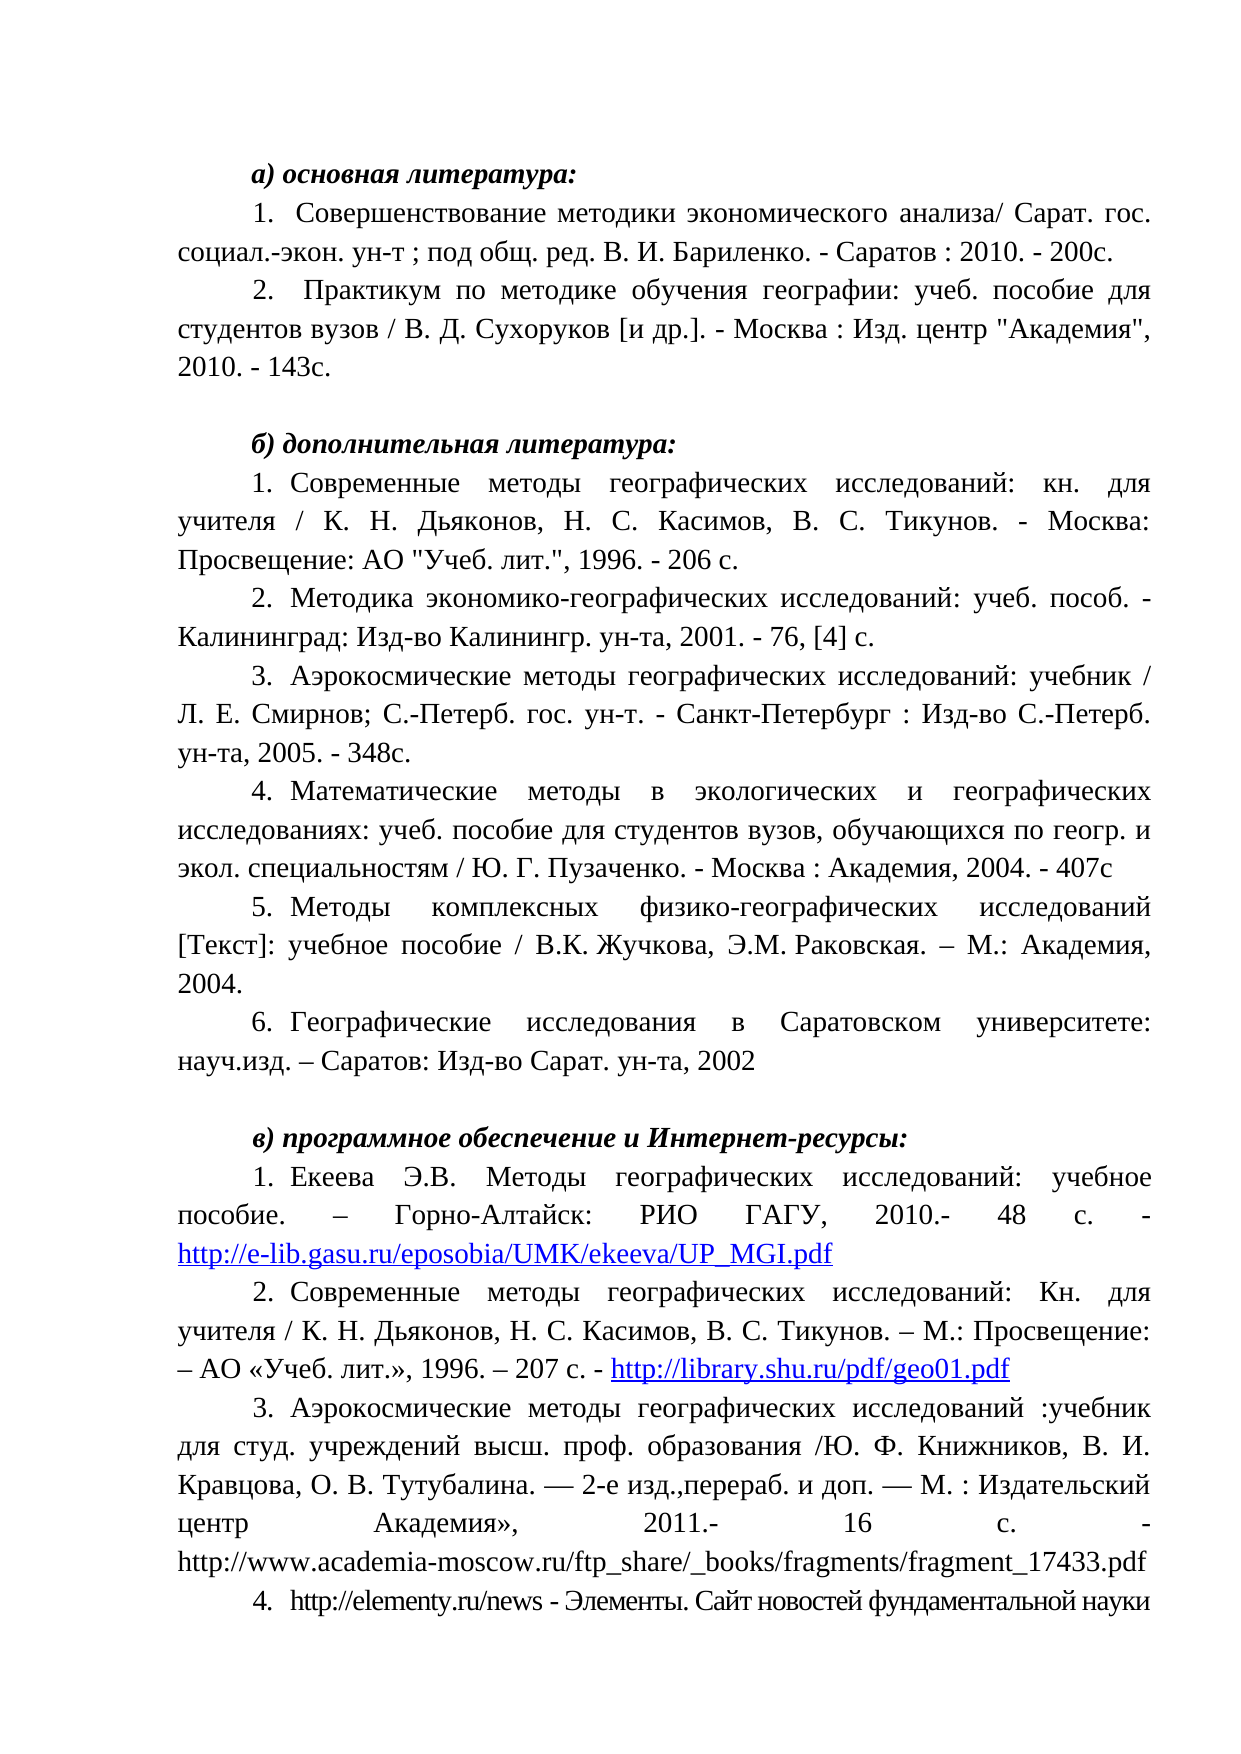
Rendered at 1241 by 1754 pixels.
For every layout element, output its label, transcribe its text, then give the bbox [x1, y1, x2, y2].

text в) программное обеспечение и Интернет-ресурсы: [177, 1120, 1152, 1154]
list Математические методы в экологических и географических исследованиях: учеб. пособие для студентов вузов, обучающихся по геогр. и экол. специальностям / Ю. Г. Пузаченко. - Москва : Академия, 2004. - 407с [177, 773, 1152, 884]
list Аэрокосмические методы географических исследований: учебник / Л. Е. Смирнов; С.-Петерб. гос. ун-т. - Санкт-Петербург : Изд-во С.-Петерб. ун-та, 2005. - 348с. [177, 658, 1152, 768]
list Методика экономико-географических исследований: учеб. пособ. - Калининград: Изд-во Калинингр. ун-та, 2001. - 76, [4] с. [177, 581, 1152, 653]
list Современные методы географических исследований: Кн. для учителя / К. Н. Дьяконов, Н. С. Касимов, В. С. Тикунов. – М.: Просвещение: – АО «Учеб. лит.», 1996. – 207 с. - http://library.shu.ru/pdf/geo01.pdf [177, 1274, 1152, 1385]
text 1. Совершенствование методики экономического анализа/ Сарат. гос. социал.-экон. ун-т ; под общ. ред. В. И. Бариленко. - Саратов : 2010. - 200с. [177, 195, 1152, 267]
text б) дополнительная литература: [177, 426, 1152, 460]
list Современные методы географических исследований: кн. для учителя / К. Н. Дьяконов, Н. С. Касимов, В. С. Тикунов. - Москва: Просвещение: АО "Учеб. лит.", 1996. - 206 с. [177, 465, 1152, 576]
list Аэрокосмические методы географических исследований :учебник для студ. учреждений высш. проф. образования /Ю. Ф. Книжников, В. И. Кравцова, О. В. Тутубалина. — 2-е изд.,перераб. и доп. — М. : Издательский центр Академия», 2011.- 16 с. - http://www.academia-moscow.ru/ftp_share/_books/fragments/fragment_17433.pdf [177, 1390, 1152, 1578]
text 2. Практикум по методике обучения географии: учеб. пособие для студентов вузов / В. Д. Сухоруков [и др.]. - Москва : Изд. центр "Академия", 2010. - 143с. [177, 272, 1152, 383]
list http://elementy.ru/news - Элементы. Сайт новостей фундаментальной науки [177, 1583, 1152, 1616]
list Екеева Э.В. Методы географических исследований: учебное пособие. – Горно-Алтайск: РИО ГАГУ, 2010.- 48 с. - http://e-lib.gasu.ru/eposobia/UMK/ekeeva/UP_MGI.pdf [177, 1159, 1152, 1269]
list Методы комплексных физико-географических исследований [Текст]: учебное пособие / В.К. Жучкова, Э.М. Раковская. – М.: Академия, 2004. [177, 889, 1152, 999]
list Географические исследования в Саратовском университете: науч.изд. – Саратов: Изд-во Сарат. ун-та, 2002 [177, 1004, 1152, 1077]
text а) основная литература: [177, 157, 1152, 190]
